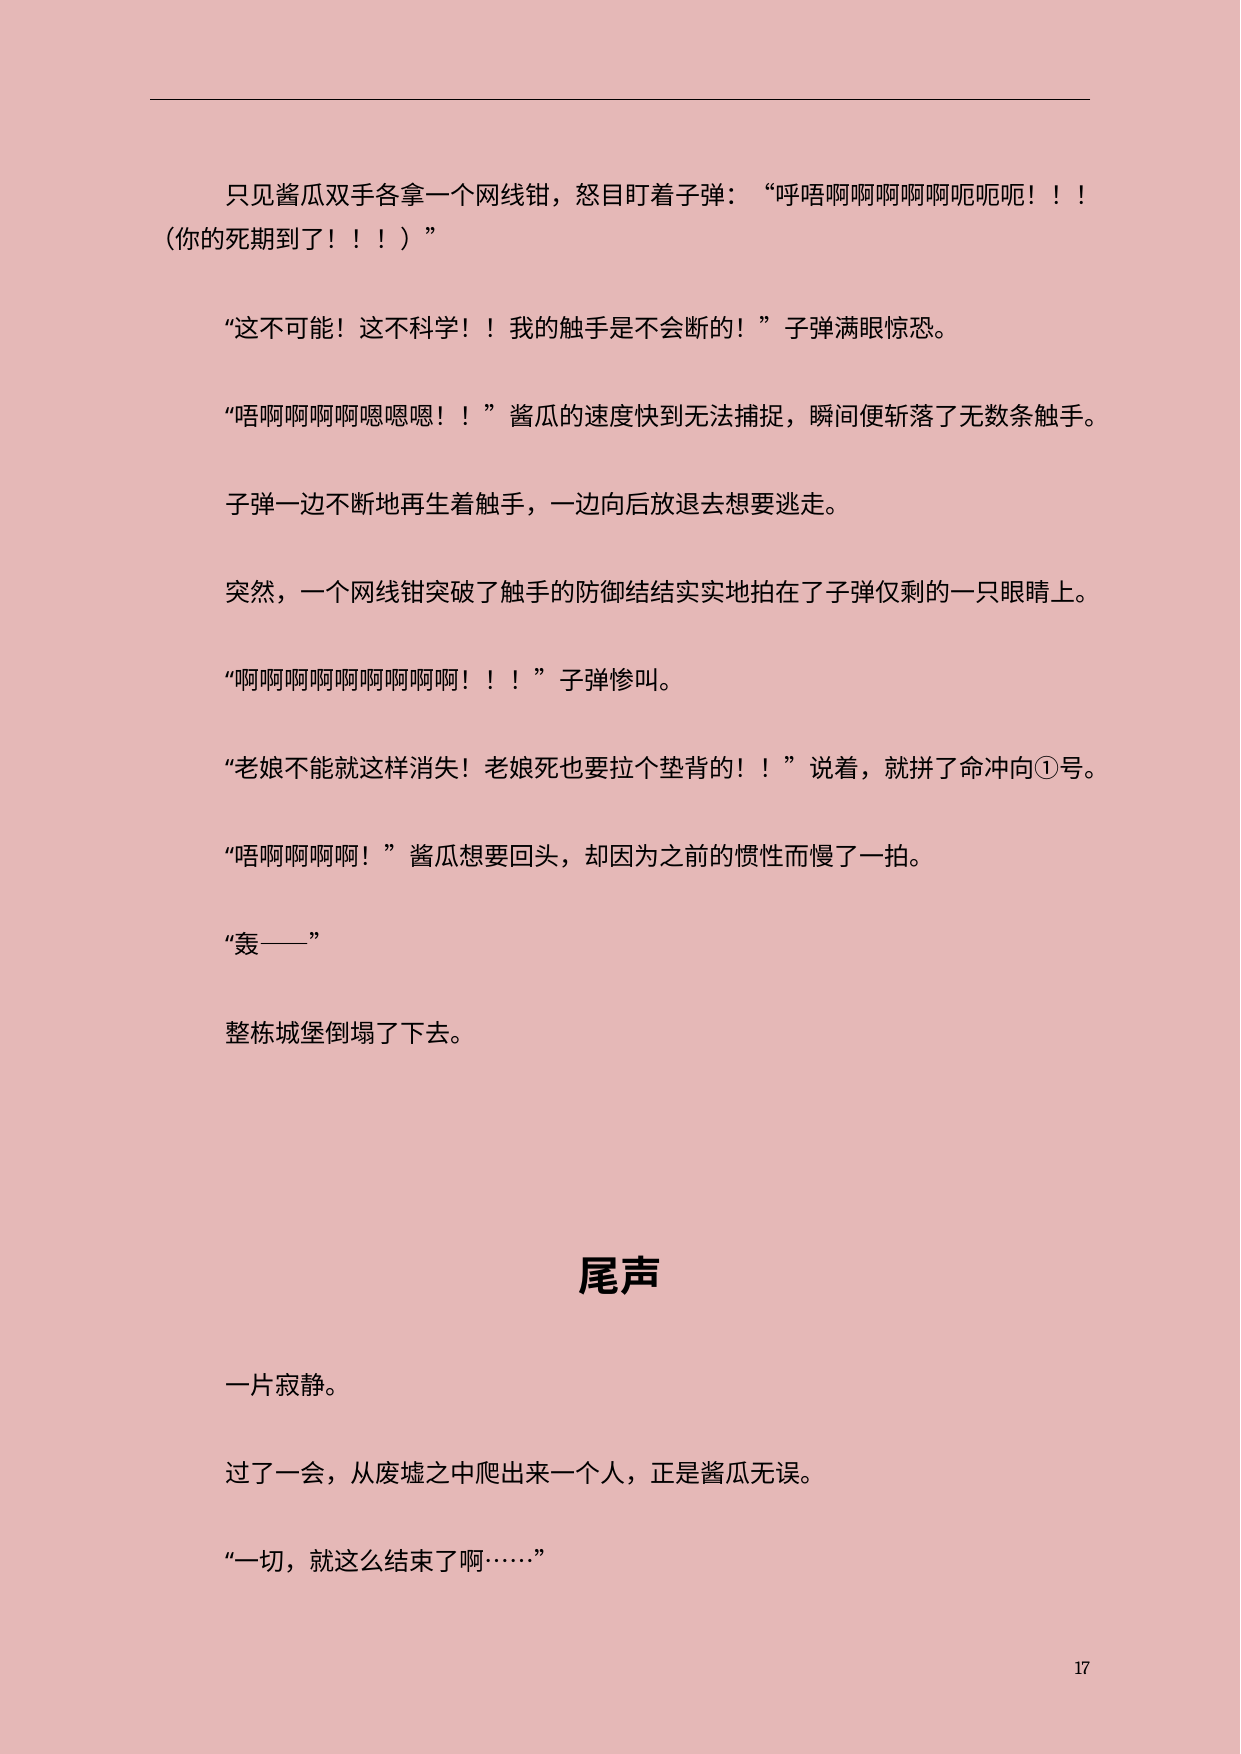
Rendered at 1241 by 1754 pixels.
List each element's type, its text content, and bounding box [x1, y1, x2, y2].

text “唔啊啊啊啊嗯嗯嗯！！”酱瓜的速度快到无法捕捉，瞬间便斩落了无数条触手。 [150, 392, 1090, 436]
text “啊啊啊啊啊啊啊啊啊！！！”子弹惨叫。 [150, 657, 1090, 701]
text “这不可能！这不科学！！我的触手是不会断的！”子弹满眼惊恐。 [150, 304, 1090, 348]
text 突然，一个网线钳突破了触手的防御结结实实地拍在了子弹仅剩的一只眼睛上。 [150, 568, 1090, 613]
text 整栋城堡倒塌了下去。 [150, 1009, 1090, 1053]
text “轰——” [150, 921, 1090, 965]
text “唔啊啊啊啊！”酱瓜想要回头，却因为之前的惯性而慢了一拍。 [150, 833, 1090, 877]
text “老娘不能就这样消失！老娘死也要拉个垫背的！！”说着，就拼了命冲向①号。 [150, 745, 1090, 789]
text 过了一会，从废墟之中爬出来一个人，正是酱瓜无误。 [150, 1450, 1090, 1494]
text 一片寂静。 [150, 1362, 1090, 1406]
text “一切，就这么结束了啊……” [150, 1538, 1090, 1582]
text 子弹一边不断地再生着触手，一边向后放退去想要逃走。 [150, 480, 1090, 524]
text 只见酱瓜双手各拿一个网线钳，怒目盯着子弹：“呼唔啊啊啊啊啊呃呃呃！！！（你的死期到了！！！）” [150, 172, 1090, 260]
text 尾声 [150, 1229, 1090, 1318]
